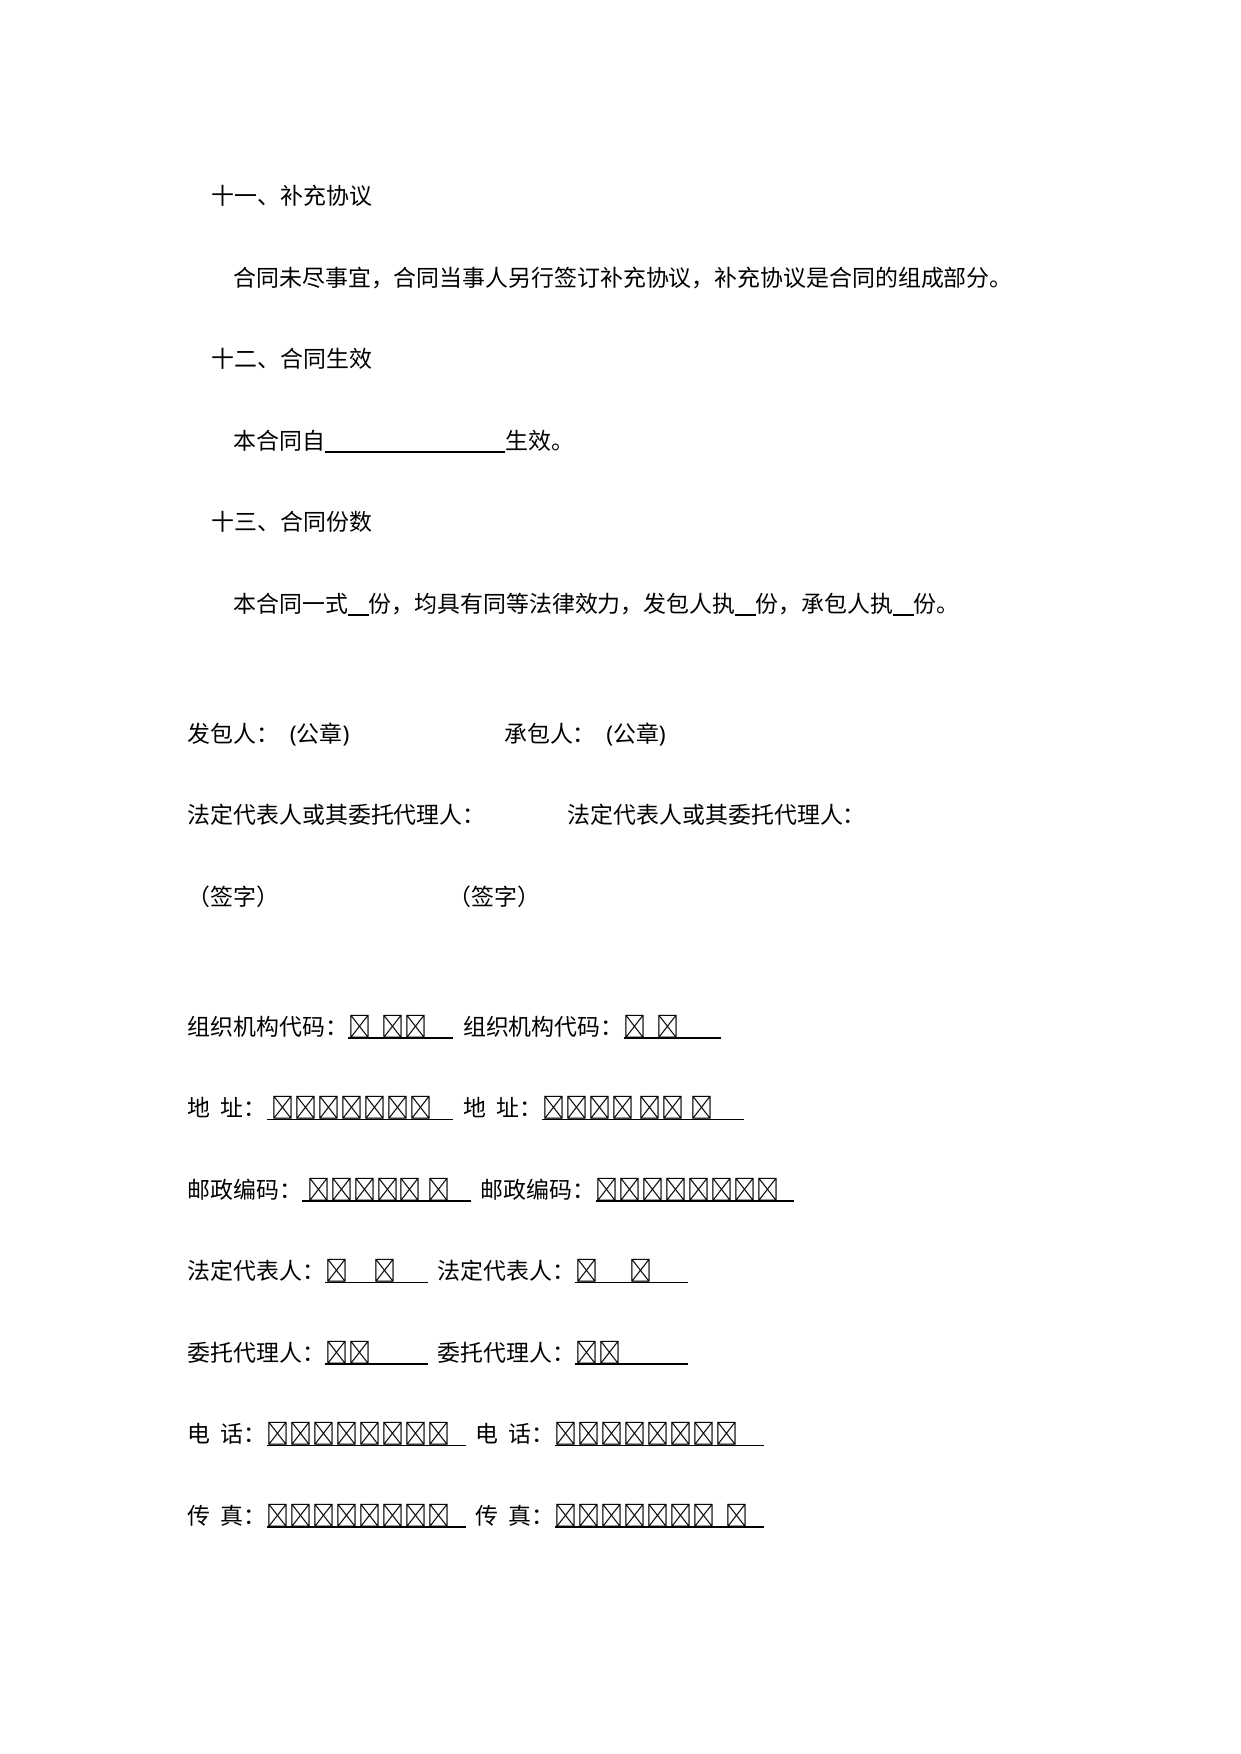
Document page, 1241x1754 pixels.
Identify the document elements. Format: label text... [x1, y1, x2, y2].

text 地 址：  地 址：   [187, 1074, 1053, 1139]
text 组织机构代码：  组织机构代码：  [187, 993, 1053, 1058]
subtitle 十二、合同生效 [187, 325, 1053, 390]
text 发包人： (公章) 承包人： (公章) [187, 700, 1053, 765]
text 邮政编码：   邮政编码： [187, 1156, 1053, 1221]
subtitle 十一、补充协议 [187, 162, 1053, 227]
text 本合同一式 份，均具有同等法律效力，发包人执 份，承包人执 份。 [187, 570, 1053, 635]
text （签字） （签字） [187, 863, 1053, 928]
text 本合同自 生效。 [187, 407, 1053, 472]
text 合同未尽事宜，合同当事人另行签订补充协议，补充协议是合同的组成部分。 [187, 244, 1053, 309]
subtitle 十三、合同份数 [187, 488, 1053, 553]
text 委托代理人： 委托代理人： [187, 1319, 1053, 1384]
text 传 真： 传 真：  [187, 1482, 1053, 1547]
text 法定代表人或其委托代理人： 法定代表人或其委托代理人： [187, 781, 1053, 846]
text 法定代表人：  法定代表人：  [187, 1237, 1053, 1302]
text 电 话： 电 话： [187, 1401, 1053, 1466]
